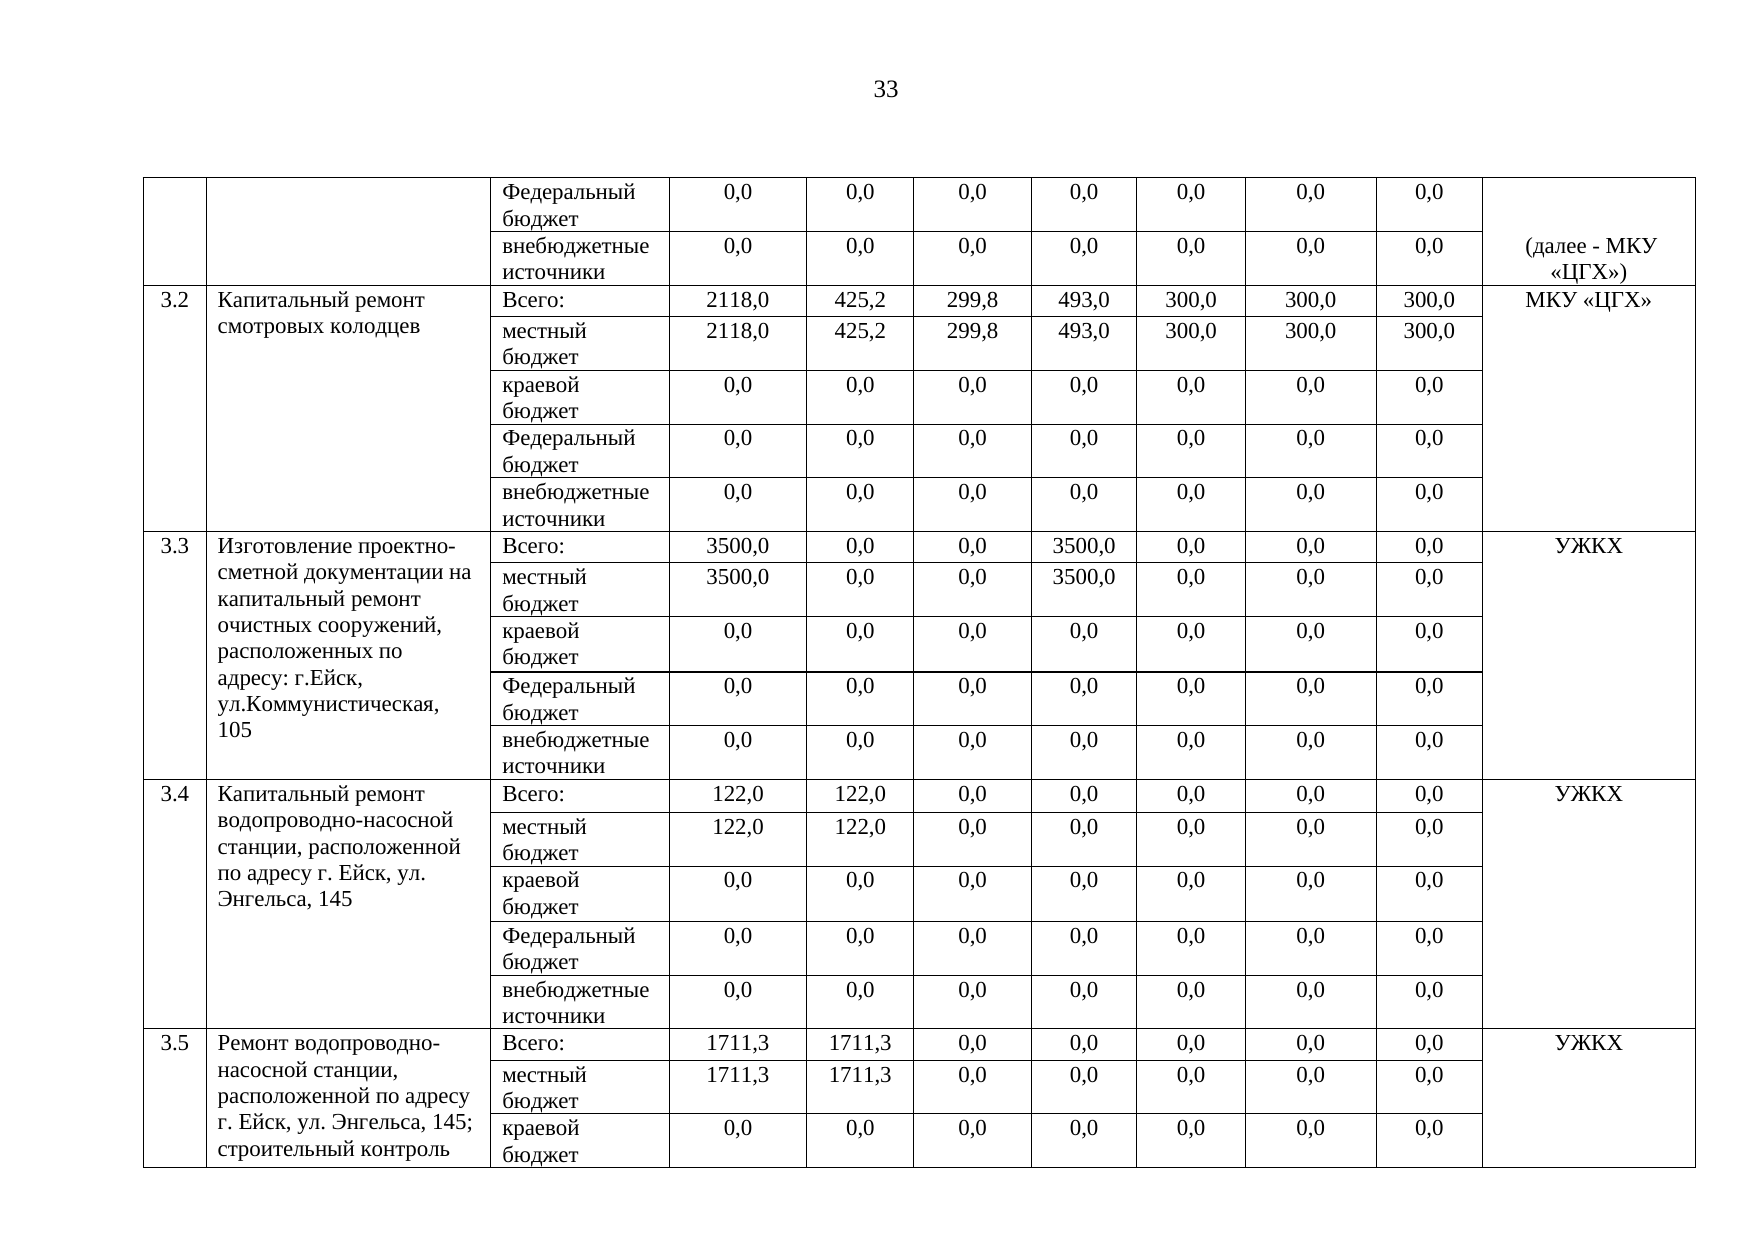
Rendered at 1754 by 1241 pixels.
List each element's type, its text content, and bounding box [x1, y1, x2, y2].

table_cell 0,0 [807, 532, 913, 562]
table_cell 0,0 [1377, 478, 1482, 531]
table_cell 0,0 [1246, 371, 1376, 423]
table_cell 0,0 [1137, 813, 1245, 866]
table_cell Федеральный бюджет [491, 673, 669, 725]
table_cell Изготовление проектно-сметной документации на капитальный ремонт очистных сооружений, расположенных по адресу: г.Ейск, ул.Коммунистическая, 105 [207, 532, 490, 779]
table_cell 0,0 [1032, 867, 1136, 921]
table_cell 0,0 [1377, 425, 1482, 477]
table_cell внебюджетные источники [491, 976, 669, 1028]
table_cell 0,0 [670, 371, 806, 423]
table_cell 0,0 [1377, 726, 1482, 779]
table_cell 0,0 [1377, 1114, 1482, 1167]
table_cell 0,0 [914, 478, 1031, 531]
table_cell 0,0 [807, 617, 913, 671]
table_cell 0,0 [1377, 232, 1482, 285]
table_cell 0,0 [807, 178, 913, 231]
table_cell 0,0 [1246, 232, 1376, 285]
table_cell 300,0 [1377, 317, 1482, 370]
table_cell 0,0 [1246, 813, 1376, 866]
table_cell 0,0 [914, 563, 1031, 616]
table_cell Всего: [491, 780, 669, 812]
table_cell 0,0 [1377, 1061, 1482, 1113]
table_cell 0,0 [1137, 425, 1245, 477]
table_cell 0,0 [670, 425, 806, 477]
table_cell 0,0 [1032, 425, 1136, 477]
table_cell 0,0 [1032, 617, 1136, 671]
table_cell внебюджетные источники [491, 232, 669, 285]
table_cell 0,0 [1137, 1029, 1245, 1059]
table_cell местный бюджет [491, 813, 669, 866]
table_cell 0,0 [807, 563, 913, 616]
table_cell 0,0 [914, 232, 1031, 285]
table_cell Капитальный ремонт смотровых колодцев [207, 286, 490, 531]
table_cell 493,0 [1032, 286, 1136, 316]
table_cell 0,0 [914, 813, 1031, 866]
table_cell 300,0 [1137, 317, 1245, 370]
table_cell 0,0 [1032, 726, 1136, 779]
table_cell 0,0 [914, 1061, 1031, 1113]
table_cell 0,0 [1137, 780, 1245, 812]
table_cell 0,0 [807, 726, 913, 779]
table_cell 122,0 [807, 780, 913, 812]
table_cell 0,0 [1137, 1061, 1245, 1113]
table_cell 0,0 [807, 922, 913, 974]
table_cell 0,0 [670, 726, 806, 779]
table_cell 3500,0 [1032, 563, 1136, 616]
table_cell 0,0 [1377, 563, 1482, 616]
table_cell местный бюджет [491, 563, 669, 616]
table_cell 0,0 [1377, 371, 1482, 423]
table_cell УЖКХ [1483, 1029, 1695, 1167]
table_cell 0,0 [1032, 371, 1136, 423]
table_cell 0,0 [1032, 1061, 1136, 1113]
table_cell 0,0 [914, 976, 1031, 1028]
table_cell 0,0 [1137, 1114, 1245, 1167]
table_cell 0,0 [914, 780, 1031, 812]
table_cell 2118,0 [670, 317, 806, 370]
table_cell 299,8 [914, 317, 1031, 370]
table_cell 0,0 [1246, 922, 1376, 974]
table_cell 0,0 [1246, 673, 1376, 725]
table_cell 0,0 [1377, 867, 1482, 921]
table_cell 0,0 [670, 617, 806, 671]
table_cell 0,0 [1246, 617, 1376, 671]
table_cell 0,0 [914, 1114, 1031, 1167]
table_cell 0,0 [1137, 178, 1245, 231]
table_cell 0,0 [1246, 1114, 1376, 1167]
table_cell 0,0 [1246, 425, 1376, 477]
table_cell 300,0 [1246, 317, 1376, 370]
table_cell УЖКХ [1483, 780, 1695, 1028]
table_cell 0,0 [807, 976, 913, 1028]
table_cell 0,0 [914, 673, 1031, 725]
table_cell Всего: [491, 286, 669, 316]
table_cell 0,0 [1137, 976, 1245, 1028]
table_cell 0,0 [1246, 478, 1376, 531]
table_cell краевой бюджет [491, 371, 669, 423]
table_cell 425,2 [807, 286, 913, 316]
table_cell 0,0 [1377, 976, 1482, 1028]
table_cell 0,0 [1246, 726, 1376, 779]
table_cell 0,0 [807, 232, 913, 285]
table_cell 1711,3 [670, 1029, 806, 1059]
table_cell 493,0 [1032, 317, 1136, 370]
table_cell 0,0 [1032, 1029, 1136, 1059]
table_cell 0,0 [1137, 726, 1245, 779]
table_cell 0,0 [1137, 371, 1245, 423]
table_cell 0,0 [1032, 673, 1136, 725]
table_cell Всего: [491, 532, 669, 562]
table_cell 299,8 [914, 286, 1031, 316]
table_cell 0,0 [670, 232, 806, 285]
table_cell 0,0 [914, 1029, 1031, 1059]
table_cell 0,0 [807, 867, 913, 921]
table_cell 3.3 [144, 532, 206, 779]
table_cell 0,0 [1032, 478, 1136, 531]
table_cell 0,0 [1137, 617, 1245, 671]
table_cell 0,0 [1246, 976, 1376, 1028]
table_cell 1711,3 [807, 1061, 913, 1113]
table_cell 1711,3 [670, 1061, 806, 1113]
table_cell 122,0 [670, 780, 806, 812]
table_cell МКУ «ЦГХ» [1483, 286, 1695, 531]
table_cell 0,0 [914, 425, 1031, 477]
table_cell 3500,0 [1032, 532, 1136, 562]
table_cell 0,0 [1377, 617, 1482, 671]
table_cell внебюджетные источники [491, 726, 669, 779]
table_cell УЖКХ [1483, 532, 1695, 779]
table_cell Федеральный бюджет [491, 425, 669, 477]
table_cell 0,0 [914, 867, 1031, 921]
table_cell 0,0 [1246, 867, 1376, 921]
table_cell 0,0 [1377, 1029, 1482, 1059]
table_cell местный бюджет [491, 1061, 669, 1113]
table_cell 0,0 [1137, 232, 1245, 285]
table_cell 0,0 [1377, 922, 1482, 974]
table_cell 0,0 [1032, 922, 1136, 974]
table_cell 0,0 [670, 673, 806, 725]
table_cell 0,0 [914, 922, 1031, 974]
table_cell Всего: [491, 1029, 669, 1059]
table_cell 0,0 [1377, 780, 1482, 812]
table_cell 122,0 [670, 813, 806, 866]
table_cell 3500,0 [670, 532, 806, 562]
table_cell 3.4 [144, 780, 206, 1028]
table_cell 0,0 [1377, 813, 1482, 866]
table_cell краевой бюджет [491, 617, 669, 671]
table_cell Капитальный ремонт водопроводно-насосной станции, расположенной по адресу г. Ейск, ул. Энгельса, 145 [207, 780, 490, 1028]
table_cell 0,0 [1137, 478, 1245, 531]
table_cell Ремонт водопроводно-насосной станции, расположенной по адресу г. Ейск, ул. Энгельса, 145; строительный контроль [207, 1029, 490, 1167]
table_cell 0,0 [807, 1114, 913, 1167]
table_cell 0,0 [1032, 1114, 1136, 1167]
table_cell 0,0 [1137, 922, 1245, 974]
table_cell 0,0 [670, 178, 806, 231]
table_cell Федеральный бюджет [491, 922, 669, 974]
table_cell 0,0 [670, 867, 806, 921]
table_cell 0,0 [670, 922, 806, 974]
table_cell 0,0 [670, 1114, 806, 1167]
table_cell 3.2 [144, 286, 206, 531]
table_cell 0,0 [807, 371, 913, 423]
table_cell краевой бюджет [491, 1114, 669, 1167]
table_cell 300,0 [1137, 286, 1245, 316]
table_cell 1711,3 [807, 1029, 913, 1059]
table_cell 0,0 [1032, 813, 1136, 866]
table_cell 0,0 [914, 726, 1031, 779]
table_cell 0,0 [1032, 178, 1136, 231]
table_cell 0,0 [914, 371, 1031, 423]
table_cell 0,0 [914, 178, 1031, 231]
table_cell 0,0 [1032, 780, 1136, 812]
table_cell 0,0 [670, 976, 806, 1028]
table_cell 122,0 [807, 813, 913, 866]
table_cell 0,0 [1246, 780, 1376, 812]
table_cell 0,0 [1032, 976, 1136, 1028]
table_cell 0,0 [1246, 1029, 1376, 1059]
table_cell 0,0 [1137, 532, 1245, 562]
table_cell 425,2 [807, 317, 913, 370]
table_cell 0,0 [670, 478, 806, 531]
table_cell 3.5 [144, 1029, 206, 1167]
table_cell 0,0 [914, 617, 1031, 671]
table_cell 0,0 [1377, 178, 1482, 231]
table_cell краевой бюджет [491, 867, 669, 921]
table_cell 0,0 [1246, 563, 1376, 616]
table_cell 300,0 [1377, 286, 1482, 316]
table_cell 0,0 [807, 425, 913, 477]
table_cell 0,0 [1137, 563, 1245, 616]
table_cell 0,0 [1246, 1061, 1376, 1113]
table_cell 0,0 [1137, 867, 1245, 921]
table_cell 0,0 [1032, 232, 1136, 285]
table_cell 0,0 [1137, 673, 1245, 725]
table_cell 0,0 [1246, 178, 1376, 231]
table_cell 0,0 [1377, 532, 1482, 562]
table_cell 2118,0 [670, 286, 806, 316]
table_cell 0,0 [807, 478, 913, 531]
table_cell 0,0 [1377, 673, 1482, 725]
table_cell Федеральный бюджет [491, 178, 669, 231]
table_cell 300,0 [1246, 286, 1376, 316]
table_cell 0,0 [914, 532, 1031, 562]
table_cell 0,0 [1246, 532, 1376, 562]
table_cell 0,0 [807, 673, 913, 725]
table_cell 3500,0 [670, 563, 806, 616]
table_cell местный бюджет [491, 317, 669, 370]
table_cell внебюджетные источники [491, 478, 669, 531]
